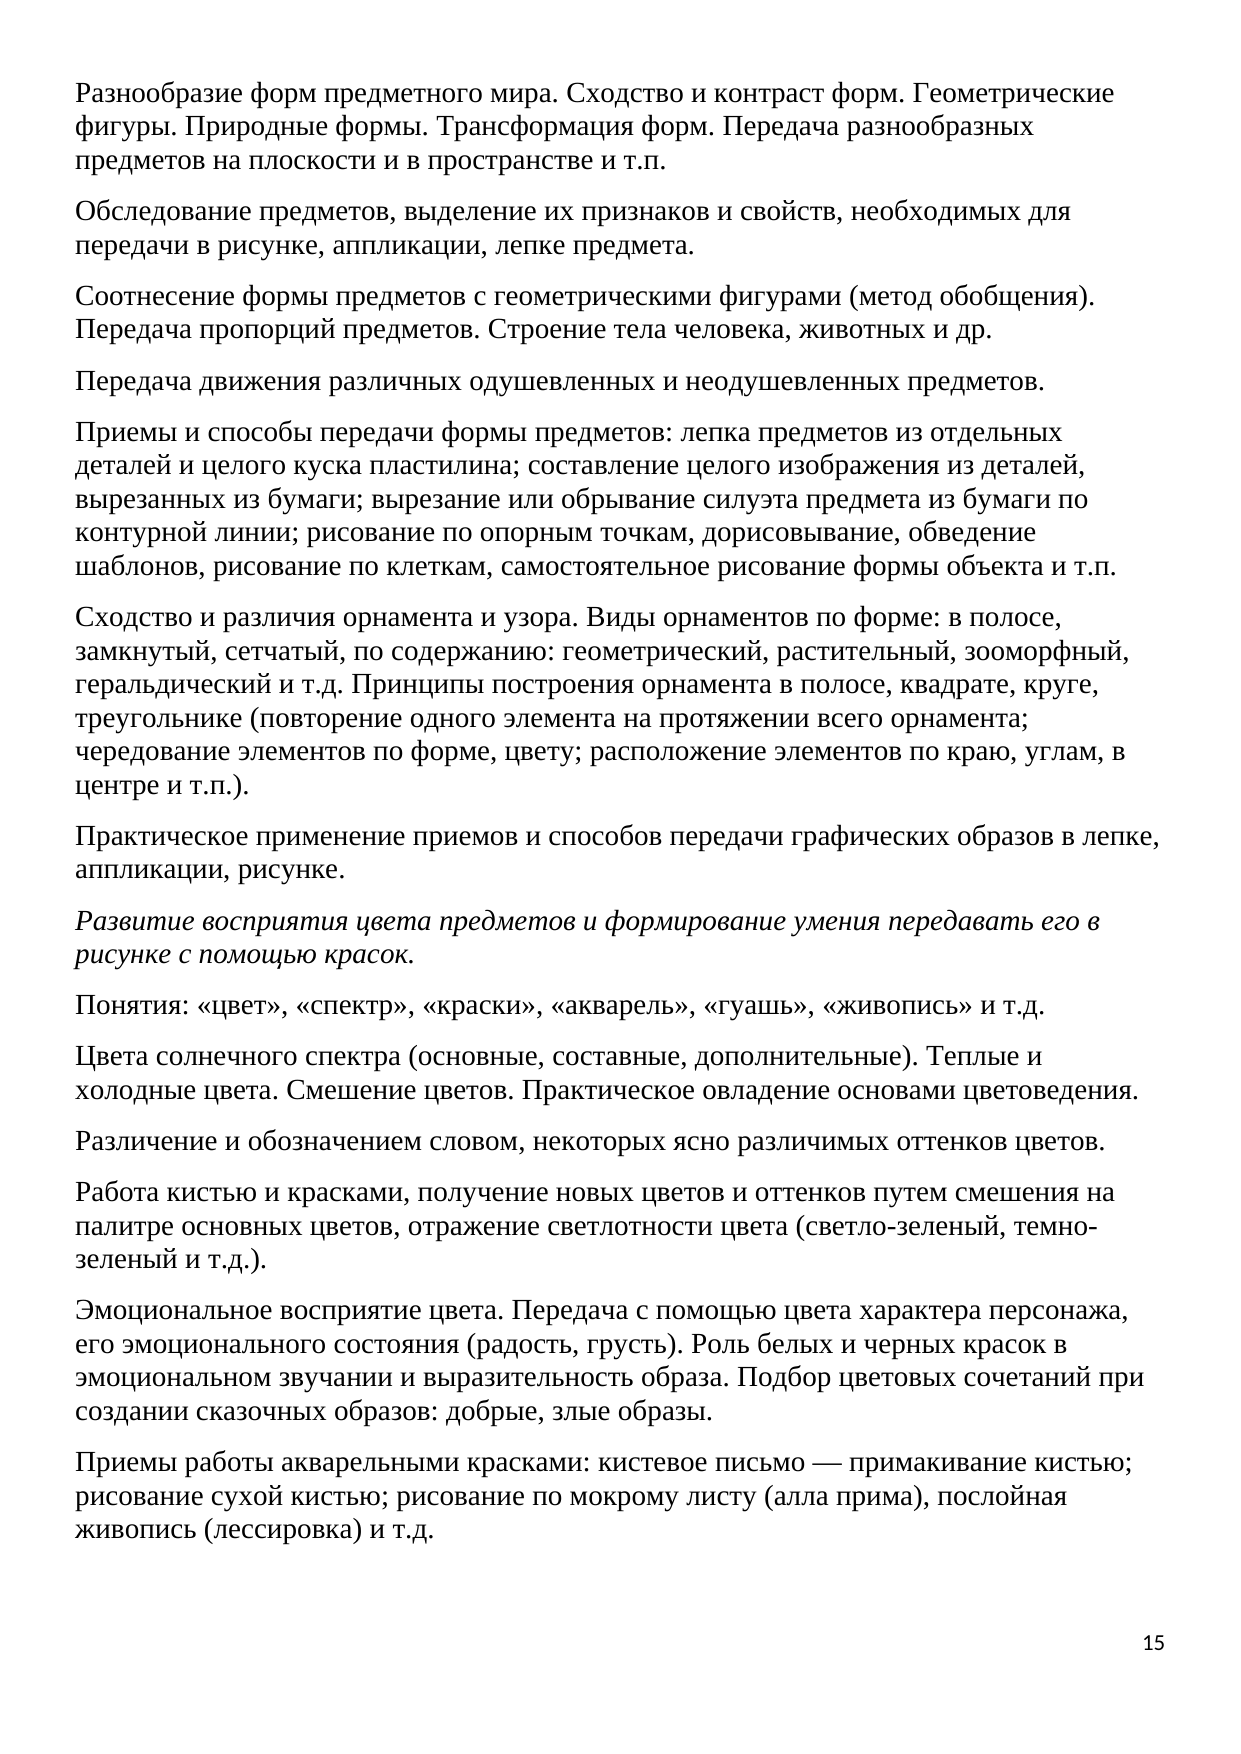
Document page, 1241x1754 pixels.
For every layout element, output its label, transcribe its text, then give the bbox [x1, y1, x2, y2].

text Различение и обозначением словом, некоторых ясно различимых оттенков цветов. [75, 1123, 1165, 1157]
text Понятия: «цвет», «спектр», «краски», «акварель», «гуашь», «живопись» и т.д. [75, 987, 1165, 1021]
text Соотнесение формы предметов с геометрическими фигурами (метод обобщения). Передача пропорций предметов. Строение тела человека, животных и др. [75, 278, 1165, 345]
text Цвета солнечного спектра (основные, составные, дополнительные). Теплые и холодные цвета. Смешение цветов. Практическое овладение основами цветоведения. [75, 1038, 1165, 1106]
text Сходство и различия орнамента и узора. Виды орнаментов по форме: в полосе, замкнутый, сетчатый, по содержанию: геометрический, растительный, зооморфный, геральдический и т.д. Принципы построения орнамента в полосе, квадрате, круге, треугольнике (повторение одного элемента на протяжении всего орнамента; чередование элементов по форме, цвету; расположение элементов по краю, углам, в центре и т.п.). [75, 599, 1165, 800]
text Передача движения различных одушевленных и неодушевленных предметов. [75, 363, 1165, 396]
text Обследование предметов, выделение их признаков и свойств, необходимых для передачи в рисунке, аппликации, лепке предмета. [75, 193, 1165, 260]
text Приемы и способы передачи формы предметов: лепка предметов из отдельных деталей и целого куска пластилина; составление целого изображения из деталей, вырезанных из бумаги; вырезание или обрывание силуэта предмета из бумаги по контурной линии; рисование по опорным точкам, дорисовывание, обведение шаблонов, рисование по клеткам, самостоятельное рисование формы объекта и т.п. [75, 414, 1165, 581]
text Разнообразие форм предметного мира. Сходство и контраст форм. Геометрические фигуры. Природные формы. Трансформация форм. Передача разнообразных предметов на плоскости и в пространстве и т.п. [75, 75, 1165, 176]
text Развитие восприятия цвета предметов и формирование умения передавать его в рисунке с помощью красок. [75, 903, 1165, 970]
text Приемы работы акварельными красками: кистевое письмо ― примакивание кистью; рисование сухой кистью; рисование по мокрому листу (алла прима), послойная живопись (лессировка) и т.д. [75, 1444, 1165, 1545]
text Работа кистью и красками, получение новых цветов и оттенков путем смешения на палитре основных цветов, отражение светлотности цвета (светло-зеленый, темно-зеленый и т.д.). [75, 1174, 1165, 1275]
text Эмоциональное восприятие цвета. Передача с помощью цвета характера персонажа, его эмоционального состояния (радость, грусть). Роль белых и черных красок в эмоциональном звучании и выразительность образа. Подбор цветовых сочетаний при создании сказочных образов: добрые, злые образы. [75, 1292, 1165, 1427]
text Практическое применение приемов и способов передачи графических образов в лепке, аппликации, рисунке. [75, 818, 1165, 885]
